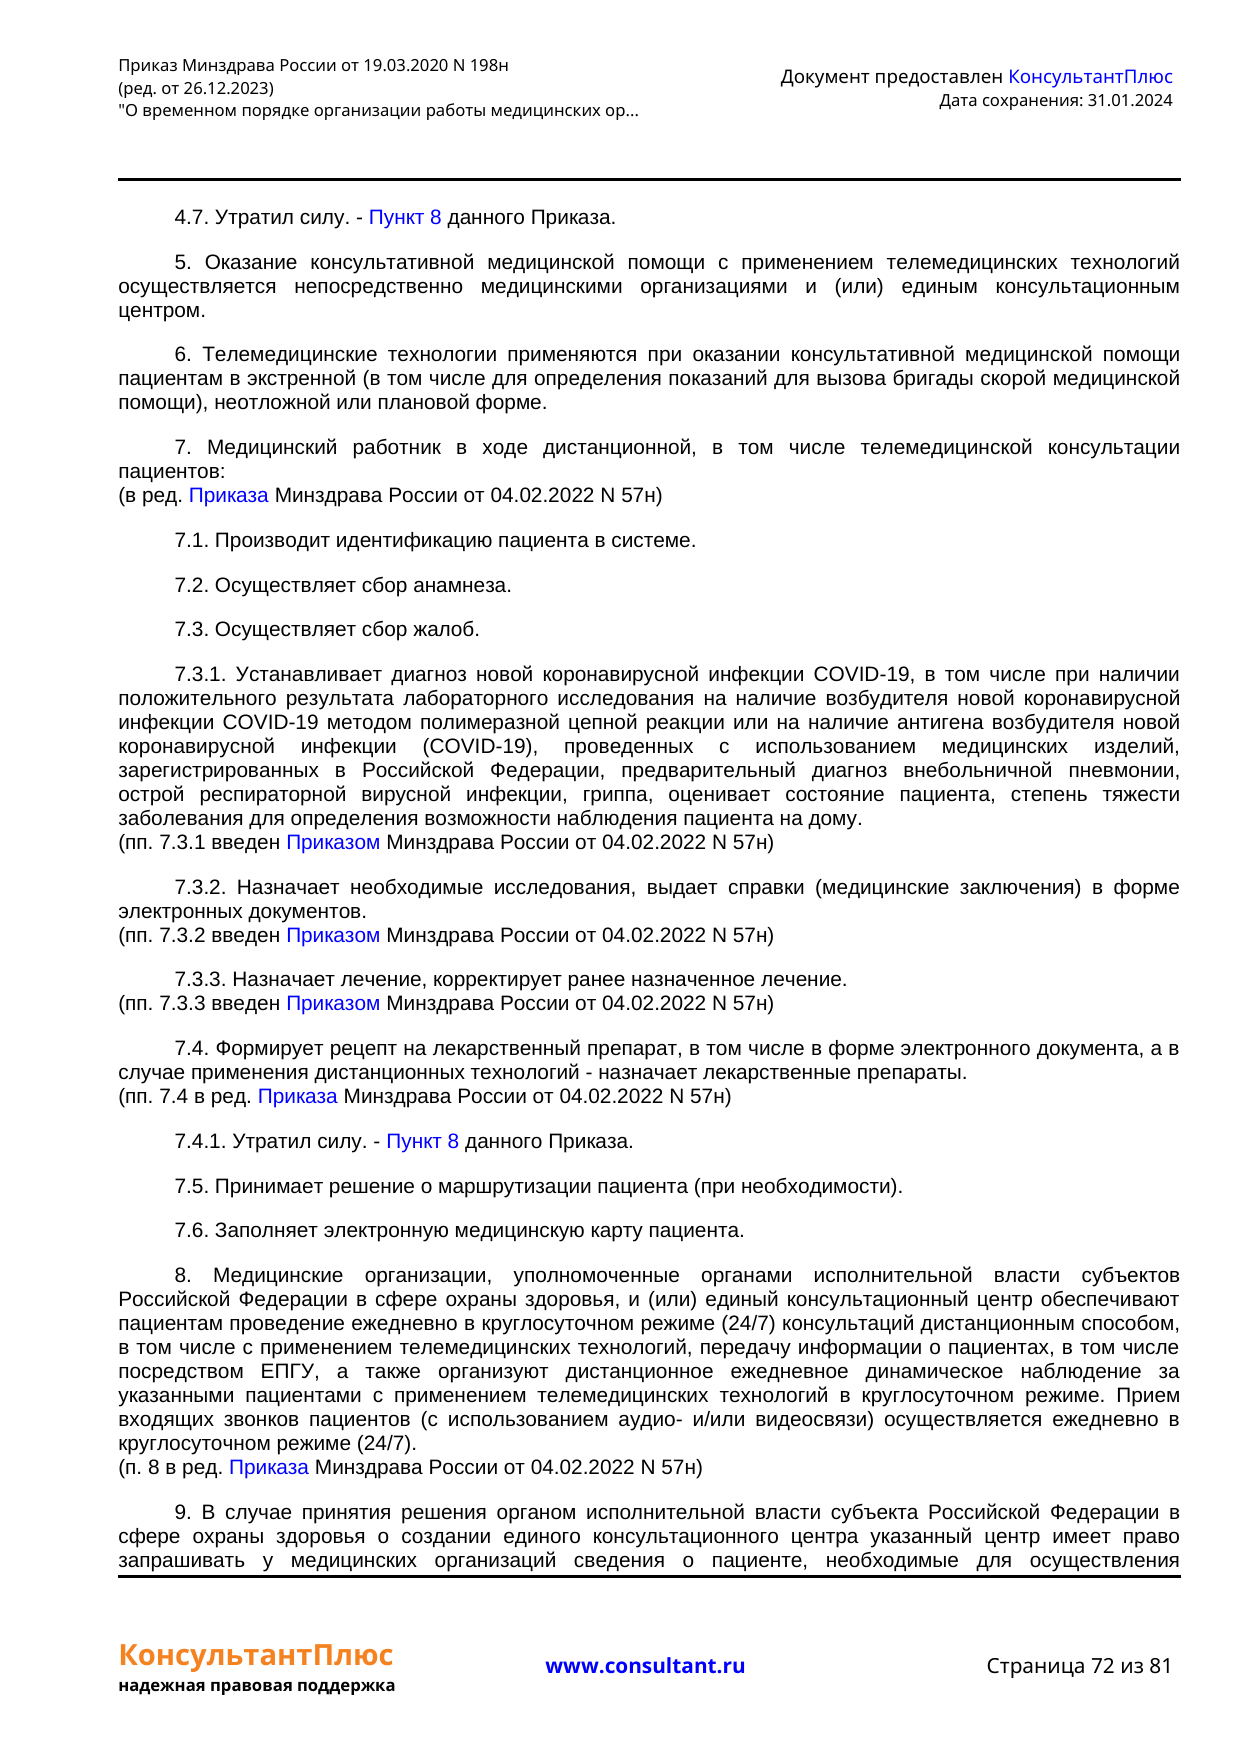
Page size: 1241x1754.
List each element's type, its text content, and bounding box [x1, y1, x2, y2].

text (пп. 7.3.1 введен Приказом Минздрава России от 04.02.2022 N 57н) [118, 830, 1181, 854]
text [118, 1499, 1181, 1571]
text (пп. 7.3.2 введен Приказом Минздрава России от 04.02.2022 N 57н) [118, 922, 1181, 946]
text 7.3.1. Устанавливает диагноз новой коронавирусной инфекции COVID-19, в том числе при наличии положительного результата лабораторного исследования на наличие возбудителя новой коронавирусной инфекции COVID-19 методом полимеразной цепной реакции или на наличие антигена возбудителя новой коронавирусной инфекции (COVID-19), проведенных с использованием медицинских изделий, зарегистрированных в Российской Федерации, предварительный диагноз внебольничной пневмонии, острой респираторной вирусной инфекции, гриппа, оценивает состояние пациента, степень тяжести заболевания для определения возможности наблюдения пациента на дому. [118, 662, 1181, 830]
text 7.1. Производит идентификацию пациента в системе. [118, 528, 1181, 552]
text 7.2. Осуществляет сбор анамнеза. [118, 572, 1181, 596]
text 4.7. Утратил силу. - Пункт 8 данного Приказа. [118, 205, 1181, 229]
text 7.4.1. Утратил силу. - Пункт 8 данного Приказа. [118, 1129, 1181, 1153]
text (в ред. Приказа Минздрава России от 04.02.2022 N 57н) [118, 483, 1181, 507]
text 6. Телемедицинские технологии применяются при оказании консультативной медицинской помощи пациентам в экстренной (в том числе для определения показаний для вызова бригады скорой медицинской помощи), неотложной или плановой форме. [118, 342, 1181, 414]
text 5. Оказание консультативной медицинской помощи с применением телемедицинских технологий осуществляется непосредственно медицинскими организациями и (или) единым консультационным центром. [118, 249, 1181, 321]
text 7.3. Осуществляет сбор жалоб. [118, 617, 1181, 641]
text 7.3.2. Назначает необходимые исследования, выдает справки (медицинские заключения) в форме электронных документов. [118, 874, 1181, 922]
text 7.3.3. Назначает лечение, корректирует ранее назначенное лечение. [118, 967, 1181, 991]
text (пп. 7.4 в ред. Приказа Минздрава России от 04.02.2022 N 57н) [118, 1084, 1181, 1108]
text 7.5. Принимает решение о маршрутизации пациента (при необходимости). [118, 1173, 1181, 1197]
text (п. 8 в ред. Приказа Минздрава России от 04.02.2022 N 57н) [118, 1455, 1181, 1479]
text 7.4. Формирует рецепт на лекарственный препарат, в том числе в форме электронного документа, а в случае применения дистанционных технологий - назначает лекарственные препараты. [118, 1036, 1181, 1084]
text 7.6. Заполняет электронную медицинскую карту пациента. [118, 1218, 1181, 1242]
text 8. Медицинские организации, уполномоченные органами исполнительной власти субъектов Российской Федерации в сфере охраны здоровья, и (или) единый консультационный центр обеспечивают пациентам проведение ежедневно в круглосуточном режиме (24/7) консультаций дистанционным способом, в том числе с применением телемедицинских технологий, передачу информации о пациентах, в том числе посредством ЕПГУ, а также организуют дистанционное ежедневное динамическое наблюдение за указанными пациентами с применением телемедицинских технологий в круглосуточном режиме. Прием входящих звонков пациентов (с использованием аудио- и/или видеосвязи) осуществляется ежедневно в круглосуточном режиме (24/7). [118, 1263, 1181, 1455]
text (пп. 7.3.3 введен Приказом Минздрава России от 04.02.2022 N 57н) [118, 991, 1181, 1015]
text 7. Медицинский работник в ходе дистанционной, в том числе телемедицинской консультации пациентов: [118, 435, 1181, 483]
